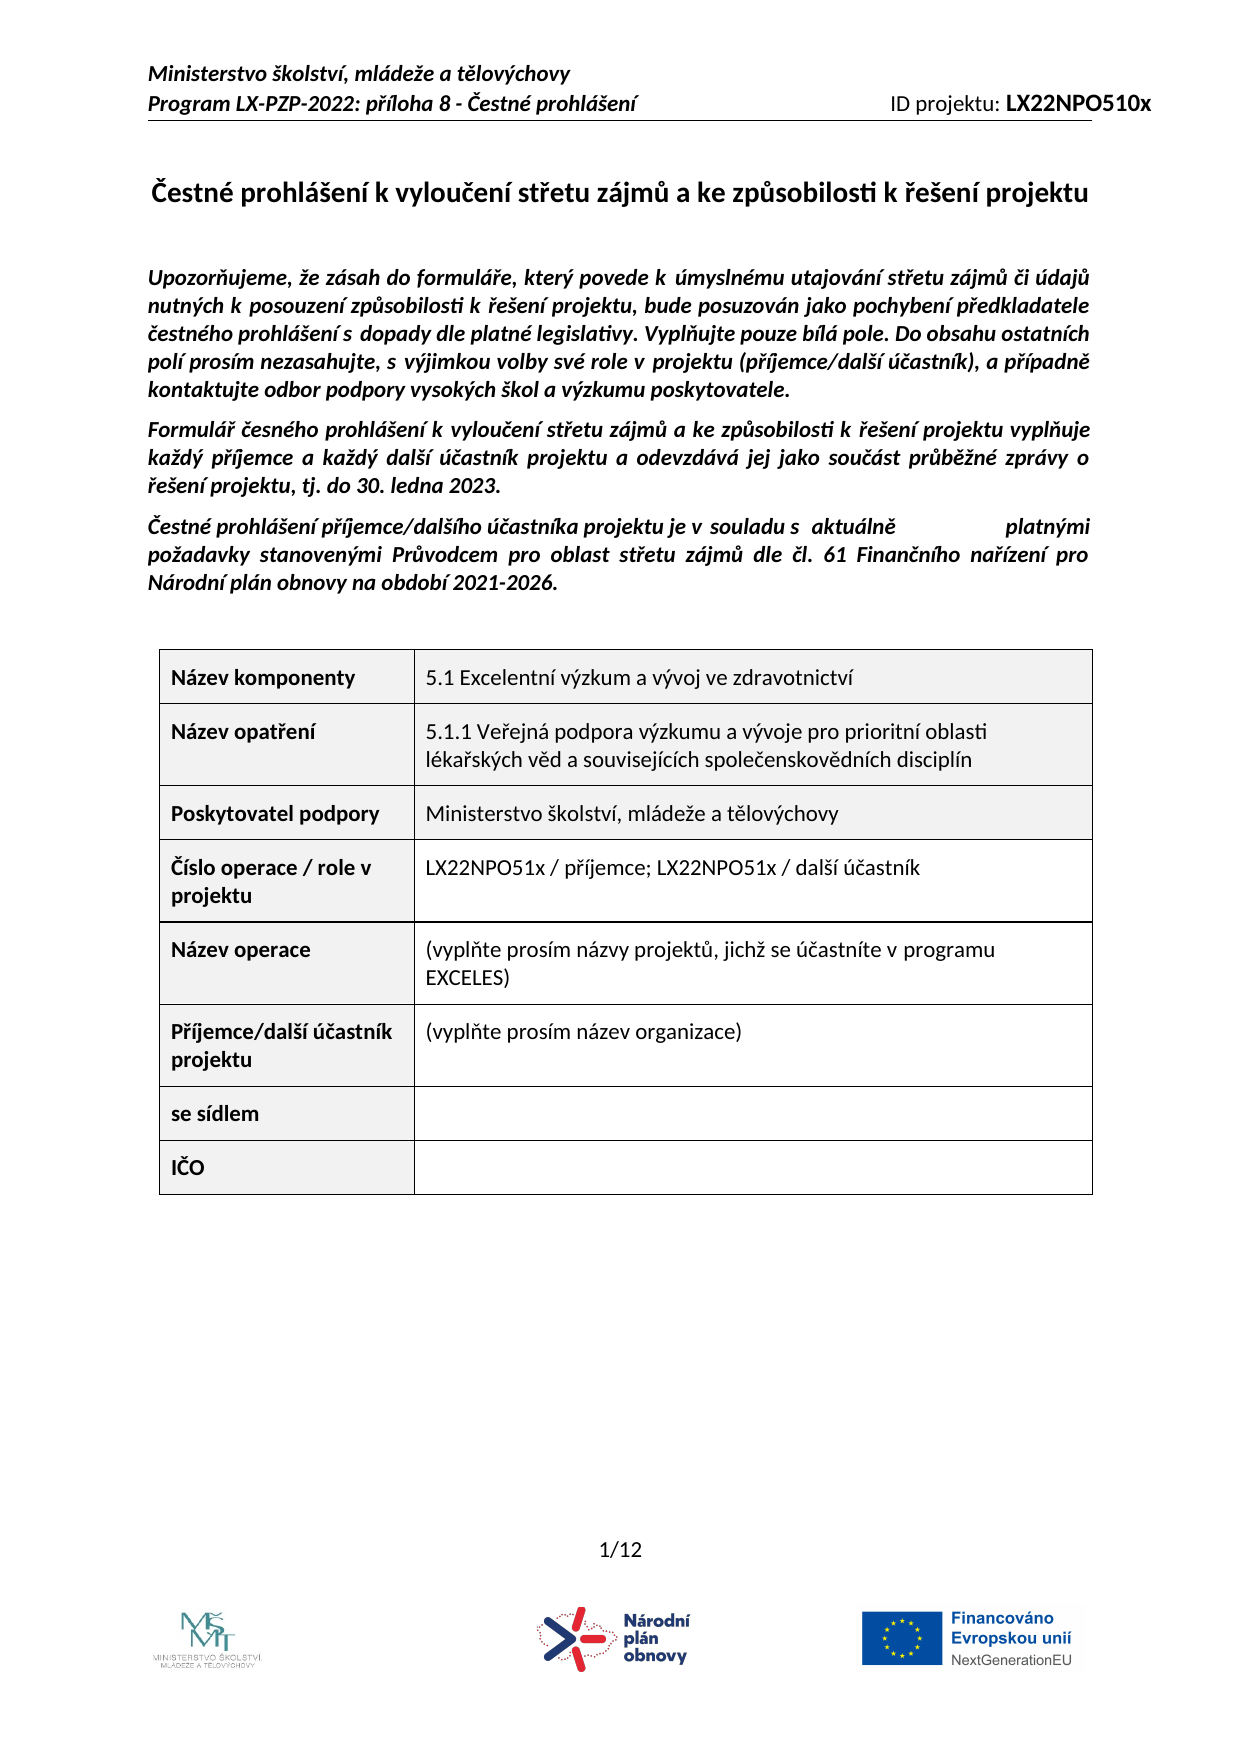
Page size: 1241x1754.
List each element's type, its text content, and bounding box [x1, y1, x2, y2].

table_cell [415, 1087, 1092, 1140]
text Formulář česného prohlášení k vyloučení střetu zájmů a ke způsobilosti k řešení projektu vyplňuje každý příjemce a každý další účastník projektu a odevzdává jej jako součást průběžné zprávy o řešení projektu, tj. do 30. ledna 2023. [148, 416, 1092, 499]
picture [536, 1607, 691, 1672]
table_cell LX22NPO51x / příjemce; LX22NPO51x / další účastník [415, 840, 1092, 921]
table_cell [415, 1141, 1092, 1194]
table_cell IČO [160, 1141, 414, 1194]
table_cell se sídlem [160, 1087, 414, 1140]
table_header 5.1 Excelentní výzkum a vývoj ve zdravotnictví [415, 650, 1092, 703]
table_cell (vyplňte prosím názvy projektů, jichž se účastníte v programu EXCELES) [415, 923, 1092, 1003]
table_cell (vyplňte prosím název organizace) [415, 1005, 1092, 1086]
table_cell Číslo operace / role v projektu [160, 840, 414, 921]
table_header Název komponenty [160, 650, 414, 703]
picture [147, 1608, 268, 1672]
table_cell Ministerstvo školství, mládeže a tělovýchovy [415, 786, 1092, 839]
table_cell Příjemce/další účastník projektu [160, 1005, 414, 1086]
text Čestné prohlášení příjemce/dalšího účastníka projektu je v souladu s aktuálně platnými požadavky stanovenými Průvodcem pro oblast střetu zájmů dle čl. 61 Finančního nařízení pro Národní plán obnovy na období 2021-2026. [148, 512, 1092, 596]
table_cell 5.1.1 Veřejná podpora výzkumu a vývoje pro prioritní oblasti lékařských věd a souvisejících společenskovědních disciplín [415, 704, 1092, 785]
text Čestné prohlášení k vyloučení střetu zájmů a ke způsobilosti k řešení projektu [148, 174, 1092, 210]
picture [856, 1603, 1087, 1672]
text Upozorňujeme, že zásah do formuláře, který povede k úmyslnému utajování střetu zájmů či údajů nutných k posouzení způsobilosti k řešení projektu, bude posuzován jako pochybení předkladatele čestného prohlášení s dopady dle platné legislativy. Vyplňujte pouze bílá pole. Do obsahu ostatních polí prosím nezasahujte, s výjimkou volby své role v projektu (příjemce/další účastník), a případně kontaktujte odbor podpory vysokých škol a výzkumu poskytovatele. [148, 263, 1092, 403]
table_cell Poskytovatel podpory [160, 786, 414, 839]
table_cell Název opatření [160, 704, 414, 785]
table_cell Název operace [160, 923, 414, 1003]
